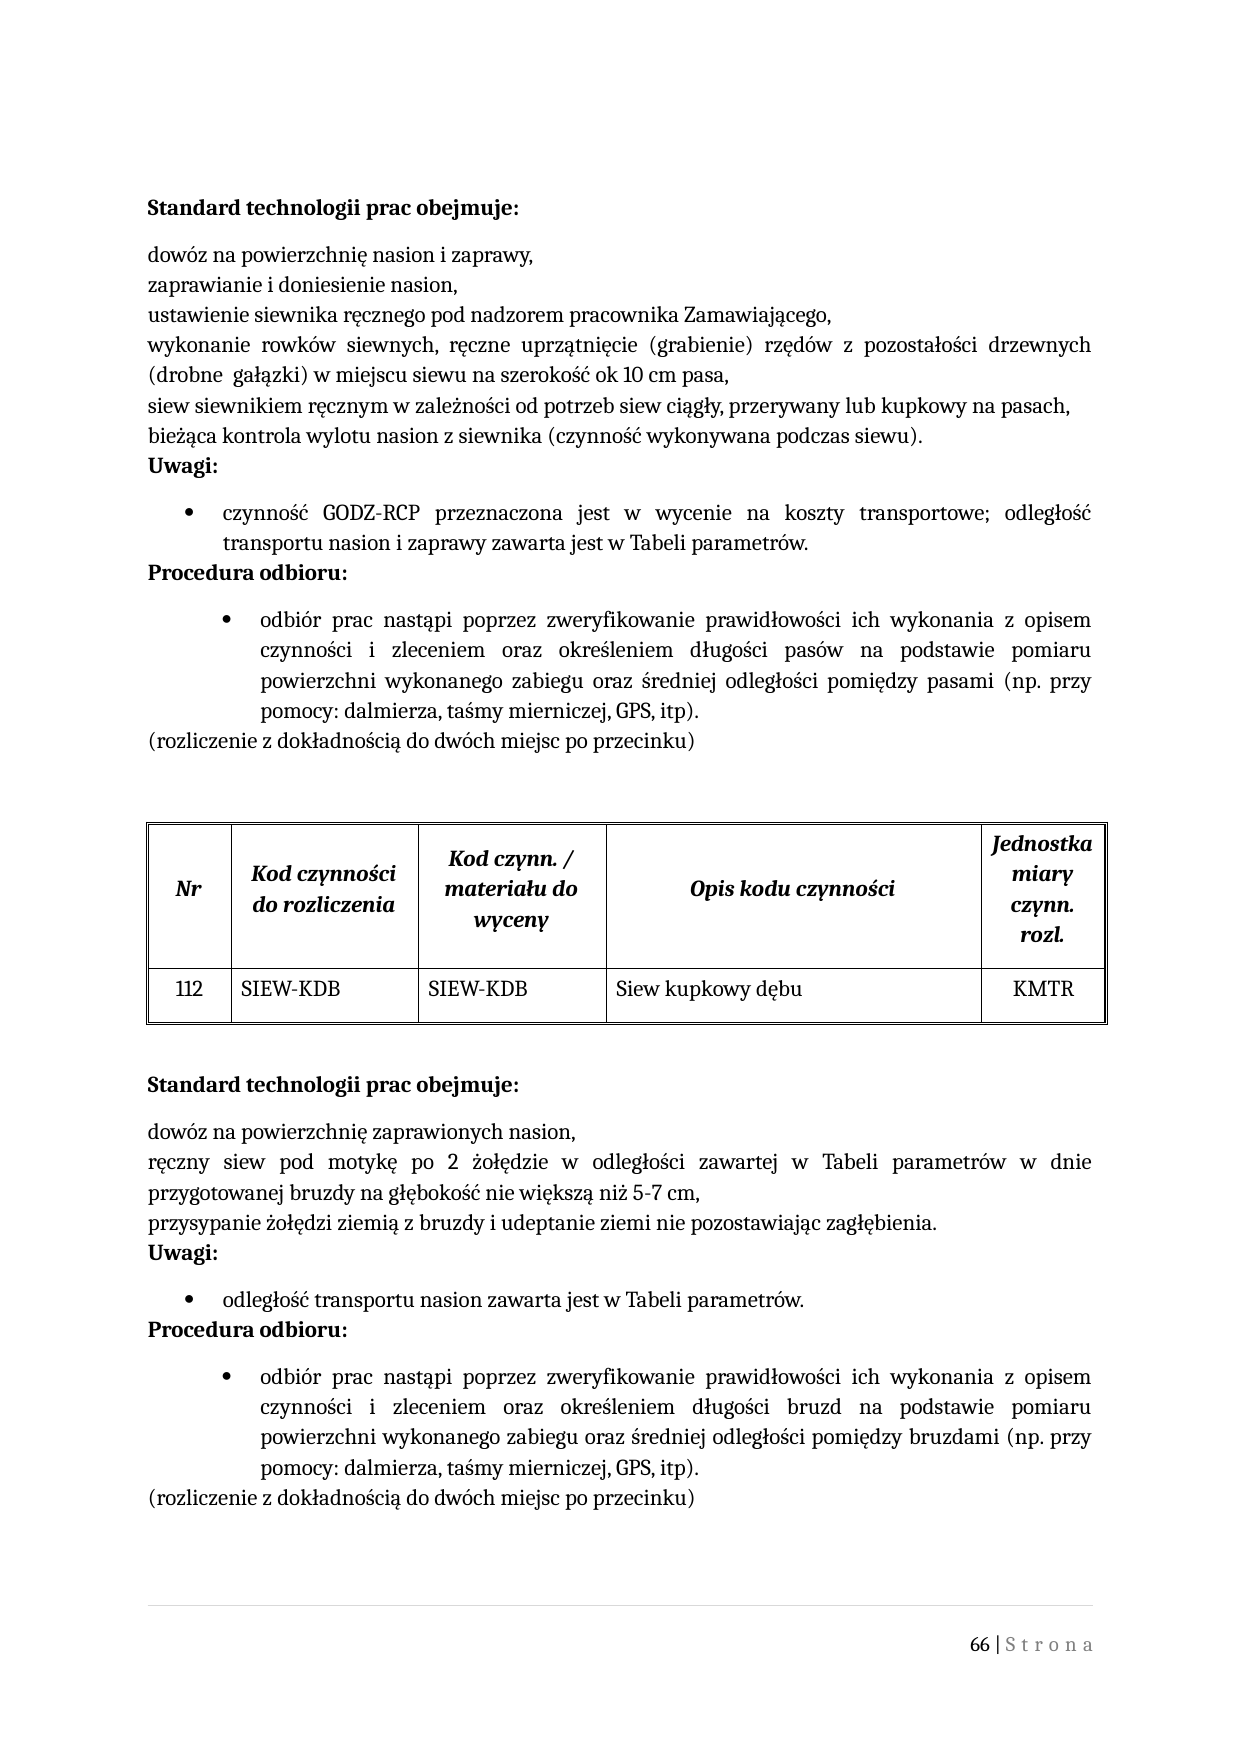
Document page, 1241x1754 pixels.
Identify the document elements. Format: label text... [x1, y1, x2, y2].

text ręczny siew pod motykę po 2 żołędzie w odległości zawartej w Tabeli parametrów w dnie przygotowanej bruzdy na głębokość nie większą niż 5-7 cm, [148, 1149, 1093, 1206]
text Procedura odbioru: [148, 560, 1093, 586]
text dowóz na powierzchnię zaprawionych nasion, [148, 1119, 1093, 1145]
text (rozliczenie z dokładnością do dwóch miejsc po przecinku) [148, 1484, 1093, 1511]
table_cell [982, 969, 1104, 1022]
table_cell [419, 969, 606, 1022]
list odbiór prac nastąpi poprzez zweryfikowanie prawidłowości ich wykonania z opisem czynności i zleceniem oraz określeniem długości pasów na podstawie pomiaru powierzchni wykonanego zabiegu oraz średniej odległości pomiędzy pasami (np. przy pomocy: dalmierza, taśmy mierniczej, GPS, itp). [223, 607, 1093, 724]
text przysypanie żołędzi ziemią z bruzdy i udeptanie ziemi nie pozostawiając zagłębienia. [148, 1209, 1093, 1236]
text (rozliczenie z dokładnością do dwóch miejsc po przecinku) [148, 728, 1093, 754]
text bieżąca kontrola wylotu nasion z siewnika (czynność wykonywana podczas siewu). [148, 423, 1093, 449]
text siew siewnikiem ręcznym w zależności od potrzeb siew ciągły, przerywany lub kupkowy na pasach, [148, 392, 1093, 419]
text Procedura odbioru: [148, 1317, 1093, 1343]
text ustawienie siewnika ręcznego pod nadzorem pracownika Zamawiającego, [148, 302, 1093, 328]
text wykonanie rowków siewnych, ręczne uprzątnięcie (grabienie) rzędów z pozostałości drzewnych (drobne gałązki) w miejscu siewu na szerokość ok 10 cm pasa, [148, 332, 1093, 388]
list odbiór prac nastąpi poprzez zweryfikowanie prawidłowości ich wykonania z opisem czynności i zleceniem oraz określeniem długości bruzd na podstawie pomiaru powierzchni wykonanego zabiegu oraz średniej odległości pomiędzy bruzdami (np. przy pomocy: dalmierza, taśmy mierniczej, GPS, itp). [223, 1364, 1093, 1481]
text Standard technologii prac obejmuje: [148, 194, 1093, 221]
text Uwagi: [148, 1240, 1093, 1266]
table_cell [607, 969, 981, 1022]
list odległość transportu nasion zawarta jest w Tabeli parametrów. [185, 1287, 1093, 1313]
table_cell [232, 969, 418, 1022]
text Uwagi: [148, 453, 1093, 479]
text Standard technologii prac obejmuje: [148, 1072, 1093, 1098]
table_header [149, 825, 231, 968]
list czynność GODZ-RCP przeznaczona jest w wycenie na koszty transportowe; odległość transportu nasion i zaprawy zawarta jest w Tabeli parametrów. [185, 500, 1093, 556]
text dowóz na powierzchnię nasion i zaprawy, [148, 241, 1093, 268]
text zaprawianie i doniesienie nasion, [148, 272, 1093, 298]
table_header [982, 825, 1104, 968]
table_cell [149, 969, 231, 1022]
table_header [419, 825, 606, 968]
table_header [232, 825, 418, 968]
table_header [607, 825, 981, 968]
